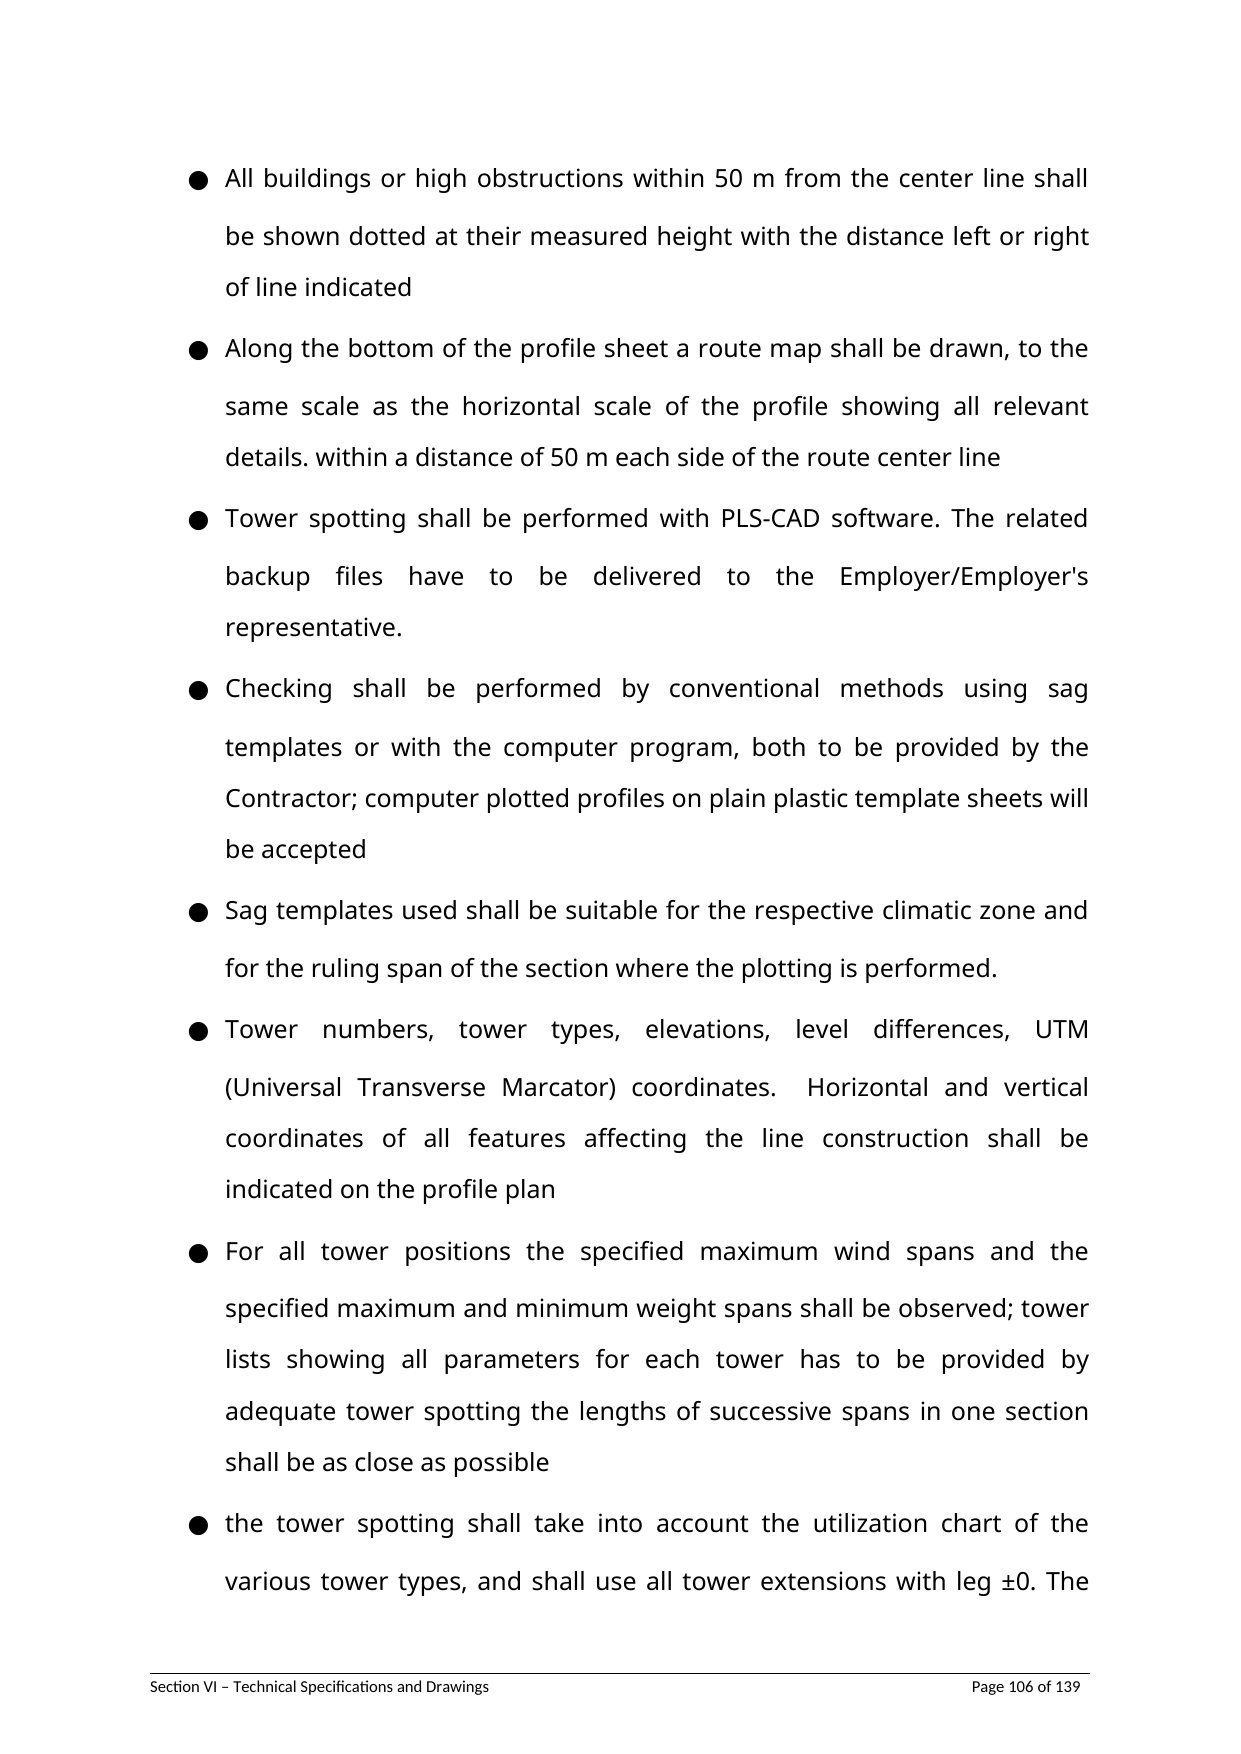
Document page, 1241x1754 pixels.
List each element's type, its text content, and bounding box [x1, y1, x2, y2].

list All buildings or high obstructions within 50 m from the center line shall be shown dotted at their measured height with the distance left or right of line indicated [187, 150, 1090, 303]
list Tower spotting shall be performed with PLS-CAD software. The related backup files have to be delivered to the Employer/Employer's representative. [187, 491, 1090, 644]
list Sag templates used shall be suitable for the respective climatic zone and for the ruling span of the section where the plotting is performed. [187, 882, 1090, 984]
list Tower numbers, tower types, elevations, level differences, UTM (Universal Transverse Marcator) coordinates. Horizontal and vertical coordinates of all features affecting the line construction shall be indicated on the profile plan [187, 1002, 1090, 1206]
list For all tower positions the specified maximum wind spans and the specified maximum and minimum weight spans shall be observed; tower lists showing all parameters for each tower has to be provided by adequate tower spotting the lengths of successive spans in one section shall be as close as possible [187, 1223, 1090, 1478]
list Checking shall be performed by conventional methods using sag templates or with the computer program, both to be provided by the Contractor; computer plotted profiles on plain plastic template sheets will be accepted [187, 661, 1090, 865]
list Along the bottom of the profile sheet a route map shall be drawn, to the same scale as the horizontal scale of the profile showing all relevant details. within a distance of 50 m each side of the route center line [187, 320, 1090, 474]
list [187, 1495, 1090, 1598]
